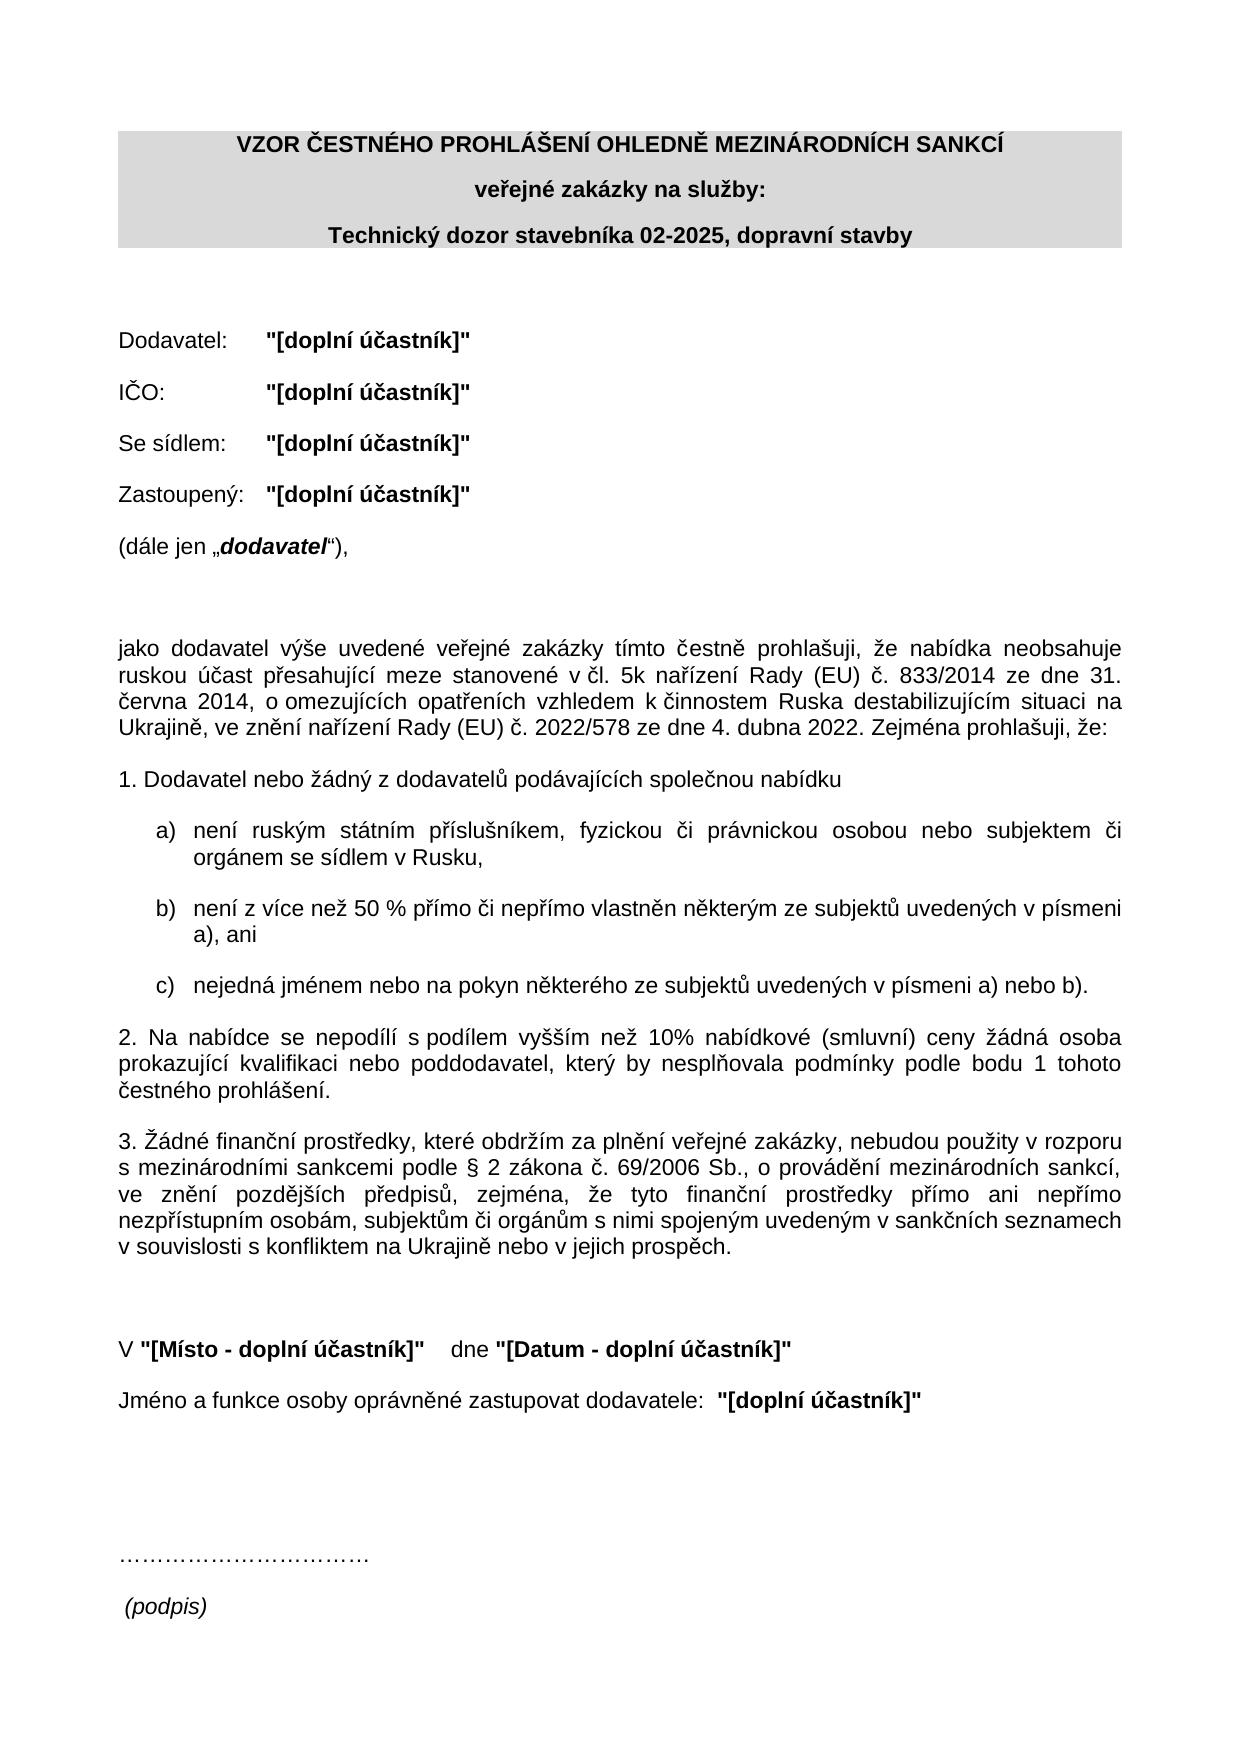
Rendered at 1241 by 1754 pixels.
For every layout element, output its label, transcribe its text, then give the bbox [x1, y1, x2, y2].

text 3. Žádné finanční prostředky, které obdržím za plnění veřejné zakázky, nebudou použity v rozporu s mezinárodními sankcemi podle § 2 zákona č. 69/2006 Sb., o provádění mezinárodních sankcí, ve znění pozdějších předpisů, zejména, že tyto finanční prostředky přímo ani nepřímo nezpřístupním osobám, subjektům či orgánům s nimi spojeným uvedeným v sankčních seznamech v souvislosti s konfliktem na Ukrajině nebo v jejich prospěch. [118, 1128, 1122, 1260]
text Se sídlem: [118, 430, 1122, 456]
text VZOR ČESTNÉHO PROHLÁŠENÍ OHLEDNĚ MEZINÁRODNÍCH SANKCÍ [118, 131, 1122, 157]
text 2. Na nabídce se nepodílí s podílem vyšším než 10% nabídkové (smluvní) ceny žádná osoba prokazující kvalifikaci nebo poddodavatel, který by nesplňovala podmínky podle bodu 1 tohoto čestného prohlášení. [118, 1024, 1122, 1103]
list nejedná jménem nebo na pokyn některého ze subjektů uvedených v písmeni a) nebo b). [156, 972, 1122, 999]
text …………………………… [118, 1541, 1122, 1568]
text IČO: [118, 378, 1122, 405]
text Jméno a funkce osoby oprávněné zastupovat dodavatele: [118, 1387, 1122, 1414]
text 1. Dodavatel nebo žádný z dodavatelů podávajících společnou nabídku [118, 766, 1122, 792]
list není z více než 50 % přímo či nepřímo vlastněn některým ze subjektů uvedených v písmeni a), ani [156, 895, 1122, 947]
text (dále jen „dodavatel“), [118, 533, 1122, 559]
text Zastoupený: [118, 481, 1122, 508]
text V dne [118, 1336, 1122, 1362]
list není ruským státním příslušníkem, fyzickou či právnickou osobou nebo subjektem či orgánem se sídlem v Rusku, [156, 817, 1122, 870]
text (podpis) [118, 1593, 1122, 1619]
text jako dodavatel výše uvedené veřejné zakázky tímto čestně prohlašuji, že nabídka neobsahuje ruskou účast přesahující meze stanovené v čl. 5k nařízení Rady (EU) č. 833/2014 ze dne 31. června 2014, o omezujících opatřeních vzhledem k činnostem Ruska destabilizujícím situaci na Ukrajině, ve znění nařízení Rady (EU) č. 2022/578 ze dne 4. dubna 2022. Zejména prohlašuji, že: [118, 635, 1122, 741]
text Dodavatel: [118, 327, 1122, 353]
text Technický dozor stavebníka 02-2025, dopravní stavby [118, 222, 1122, 248]
text veřejné zakázky na služby: [118, 176, 1122, 203]
